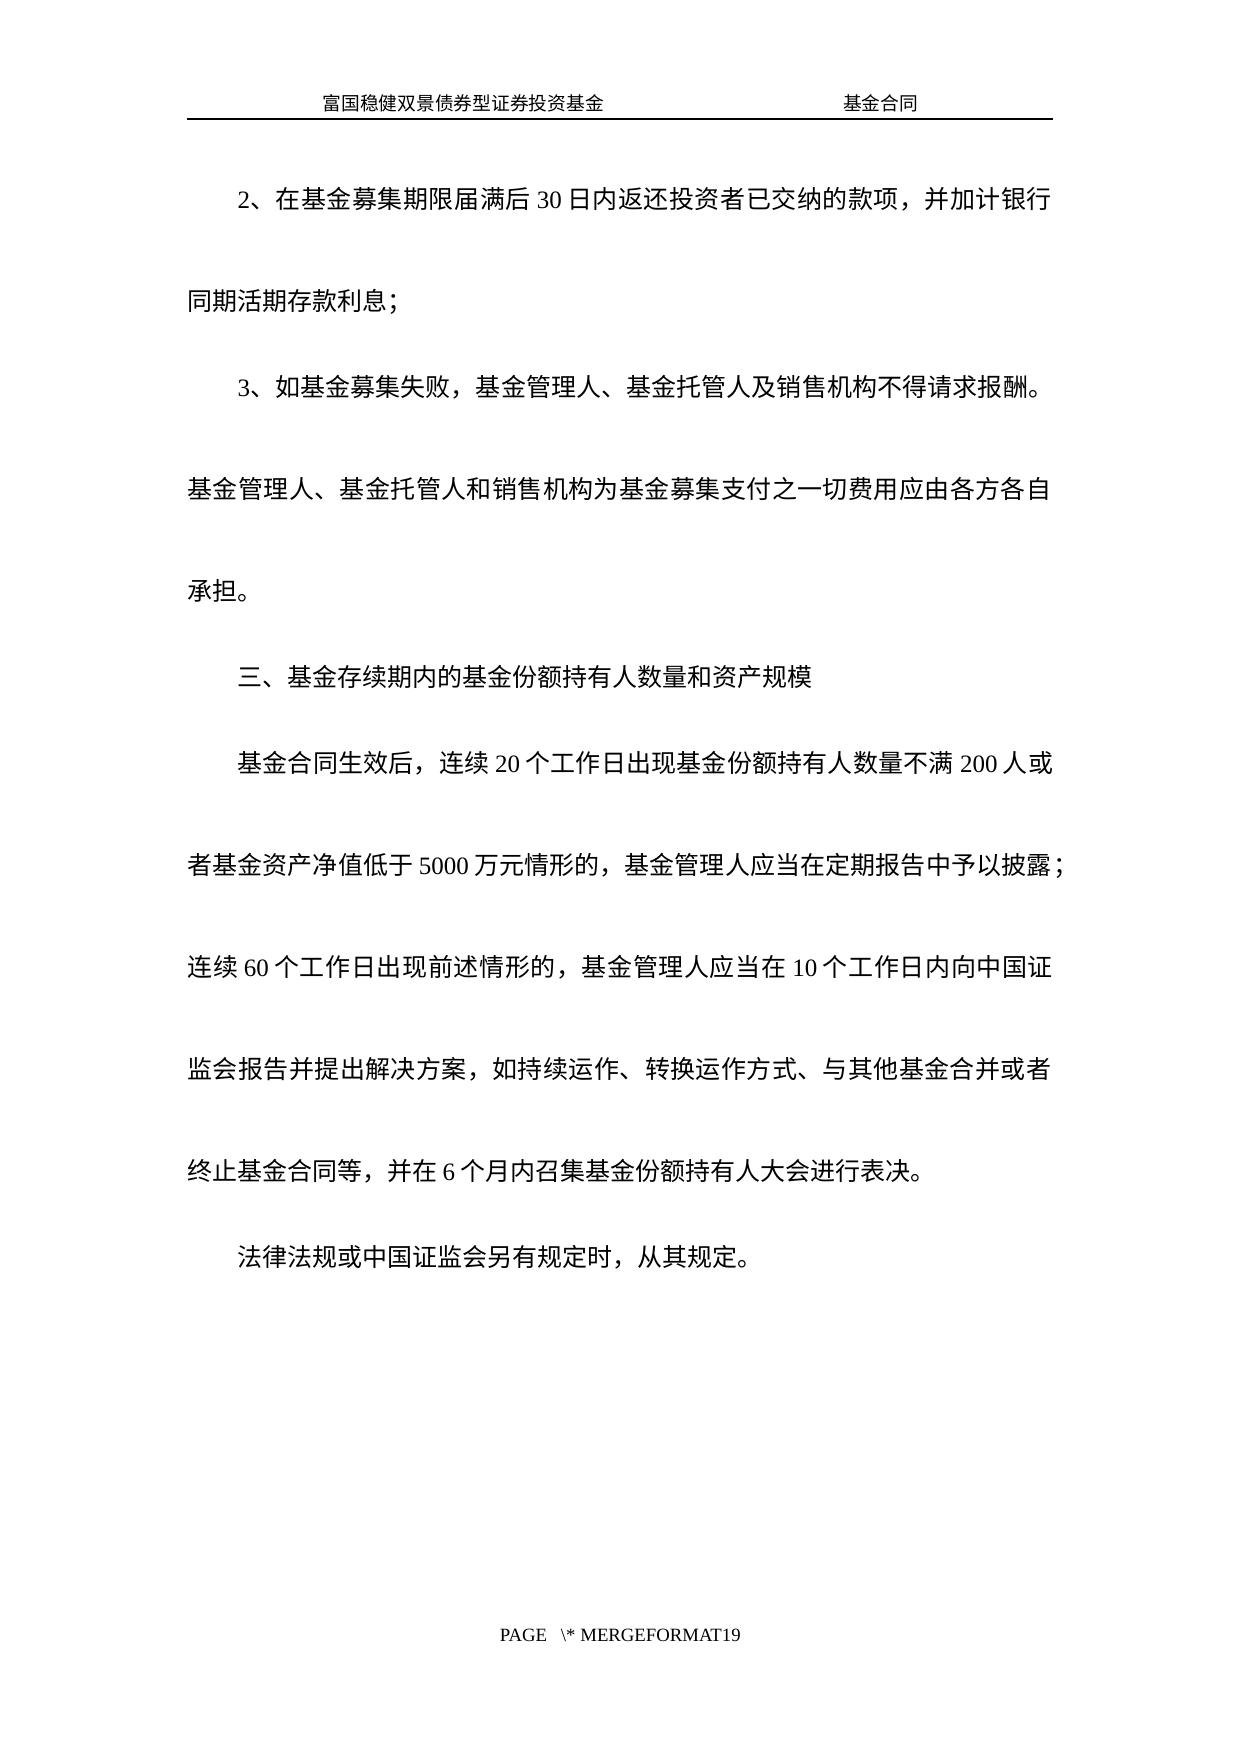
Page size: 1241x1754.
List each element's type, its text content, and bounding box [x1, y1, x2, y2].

text 法律法规或中国证监会另有规定时，从其规定。 [187, 1221, 1053, 1289]
text 三、基金存续期内的基金份额持有人数量和资产规模 [187, 642, 1053, 709]
text 2、在基金募集期限届满后30日内返还投资者已交纳的款项，并加计银行同期活期存款利息； [187, 164, 1053, 334]
text 3、如基金募集失败，基金管理人、基金托管人及销售机构不得请求报酬。基金管理人、基金托管人和销售机构为基金募集支付之一切费用应由各方各自承担。 [187, 352, 1053, 623]
text 基金合同生效后，连续20个工作日出现基金份额持有人数量不满200人或者基金资产净值低于5000万元情形的，基金管理人应当在定期报告中予以披露；连续60个工作日出现前述情形的，基金管理人应当在10个工作日内向中国证监会报告并提出解决方案，如持续运作、转换运作方式、与其他基金合并或者终止基金合同等，并在6个月内召集基金份额持有人大会进行表决。 [187, 728, 1053, 1203]
